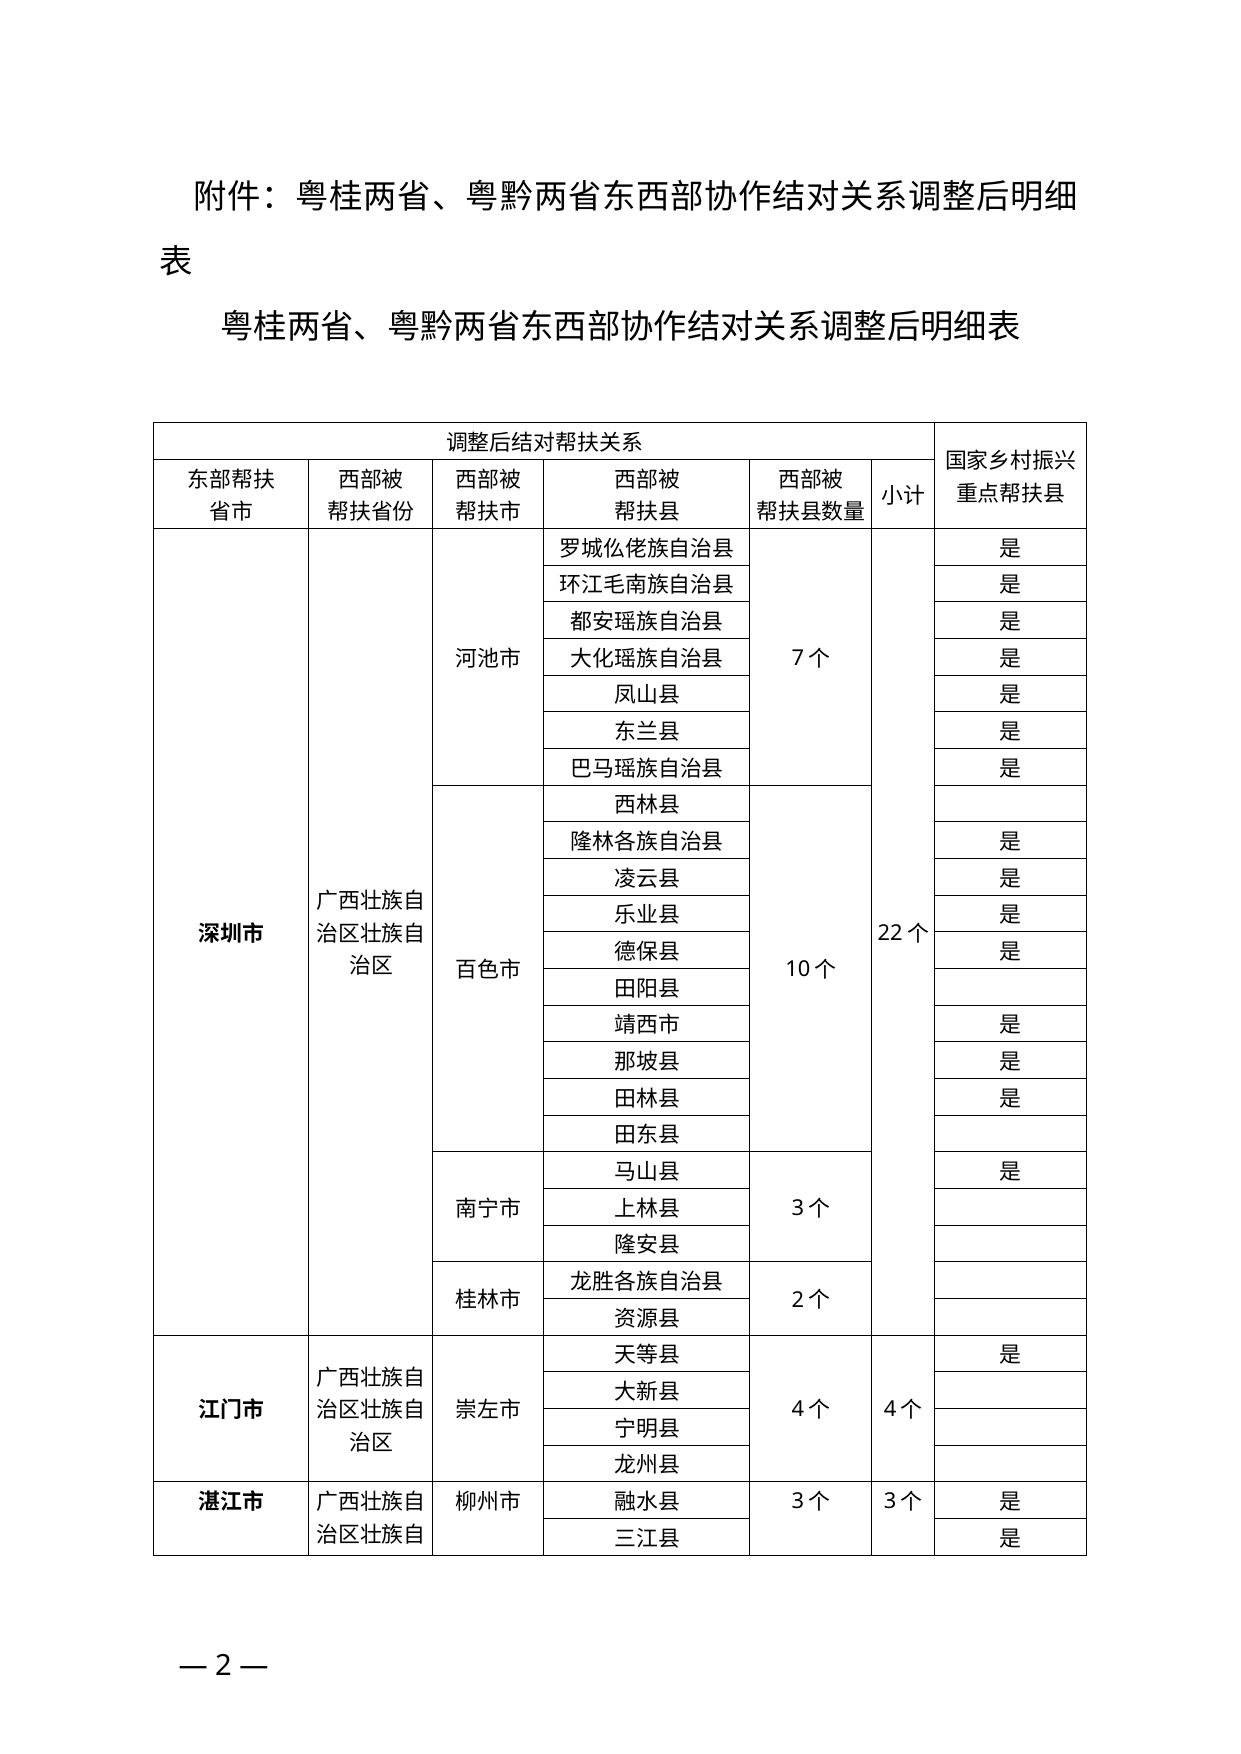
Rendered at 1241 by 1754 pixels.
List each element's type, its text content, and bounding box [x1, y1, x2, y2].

table_cell 江门市 [154, 1336, 308, 1481]
table_cell 是 [935, 1079, 1086, 1114]
table_cell 资源县 [544, 1299, 749, 1334]
table_cell 西部被 帮扶县数量 [750, 460, 871, 528]
table_cell 是 [935, 566, 1086, 601]
table_cell [935, 1116, 1086, 1151]
table_cell 4个 [872, 1336, 934, 1481]
table_cell 是 [935, 932, 1086, 968]
table_cell 西部被 帮扶市 [433, 460, 543, 528]
table_cell 东兰县 [544, 712, 749, 748]
table_cell 是 [935, 1152, 1086, 1188]
table_cell 是 [935, 529, 1086, 564]
table_cell 东部帮扶 省市 [154, 460, 308, 528]
table_cell 深圳市 [154, 529, 308, 1334]
table_cell 广西壮族自治区壮族自治区 [309, 529, 432, 1334]
table_cell 桂林市 [433, 1262, 543, 1334]
table_cell 是 [935, 712, 1086, 748]
table_cell [935, 1299, 1086, 1334]
table_cell [935, 1372, 1086, 1408]
table_cell 4个 [750, 1336, 871, 1481]
table_cell 西部被 帮扶省份 [309, 460, 432, 528]
table_cell 是 [935, 896, 1086, 931]
table_cell 田东县 [544, 1116, 749, 1151]
table_cell [935, 1409, 1086, 1444]
table_cell 是 [935, 639, 1086, 674]
table_cell 小计 [872, 460, 934, 528]
table_cell 田林县 [544, 1079, 749, 1114]
table_cell 上林县 [544, 1189, 749, 1224]
table_cell 凤山县 [544, 676, 749, 711]
table_cell 是 [935, 749, 1086, 784]
table_cell 10个 [750, 786, 871, 1151]
table_cell 22个 [872, 529, 934, 1334]
table_cell 都安瑶族自治县 [544, 602, 749, 638]
table_cell 3个 [872, 1482, 934, 1554]
table_header 调整后结对帮扶关系 [154, 423, 934, 459]
table_cell 湛江市 [154, 1482, 308, 1554]
table_cell 融水县 [544, 1482, 749, 1518]
table_cell 西部被 帮扶县 [544, 460, 749, 528]
table_cell 隆安县 [544, 1226, 749, 1261]
table_cell 3个 [750, 1152, 871, 1261]
table_cell 三江县 [544, 1519, 749, 1554]
table_cell 广西壮族自治区壮族自治区 [309, 1336, 432, 1481]
table_cell 德保县 [544, 932, 749, 968]
table_cell 柳州市 [433, 1482, 543, 1554]
table_cell 西林县 [544, 786, 749, 821]
table_cell 乐业县 [544, 896, 749, 931]
table_cell 是 [935, 1482, 1086, 1518]
table_cell 是 [935, 676, 1086, 711]
table_cell 天等县 [544, 1336, 749, 1371]
table_cell 南宁市 [433, 1152, 543, 1261]
table_cell 凌云县 [544, 859, 749, 894]
table_cell 2个 [750, 1262, 871, 1334]
table_cell 那坡县 [544, 1042, 749, 1078]
table_cell 崇左市 [433, 1336, 543, 1481]
table_header 国家乡村振兴重点帮扶县 [935, 423, 1086, 528]
table_cell 龙州县 [544, 1446, 749, 1481]
table_cell 广西壮族自治区壮族自治区 [309, 1482, 432, 1554]
table_cell 是 [935, 602, 1086, 638]
table_cell 是 [935, 1042, 1086, 1078]
table_cell 3个 [750, 1482, 871, 1554]
text 附件：粤桂两省、粤黔两省东西部协作结对关系调整后明细表 [159, 162, 1081, 292]
table_cell 田阳县 [544, 969, 749, 1004]
table_cell [935, 1226, 1086, 1261]
table_cell [935, 1189, 1086, 1224]
table_cell [935, 1262, 1086, 1298]
table_cell 龙胜各族自治县 [544, 1262, 749, 1298]
table_cell 大化瑶族自治县 [544, 639, 749, 674]
table_cell 宁明县 [544, 1409, 749, 1444]
table_cell 是 [935, 1336, 1086, 1371]
table_cell 是 [935, 1519, 1086, 1554]
table_cell 7个 [750, 529, 871, 784]
table_cell 是 [935, 1006, 1086, 1041]
table_cell 河池市 [433, 529, 543, 784]
text 粤桂两省、粤黔两省东西部协作结对关系调整后明细表 [159, 292, 1081, 357]
table_cell 环江毛南族自治县 [544, 566, 749, 601]
table_cell 是 [935, 822, 1086, 858]
table_cell 隆林各族自治县 [544, 822, 749, 858]
table_cell 靖西市 [544, 1006, 749, 1041]
table_cell [935, 969, 1086, 1004]
table_cell [935, 1446, 1086, 1481]
table_cell 巴马瑶族自治县 [544, 749, 749, 784]
table_cell 马山县 [544, 1152, 749, 1188]
table_cell [935, 786, 1086, 821]
table_cell 大新县 [544, 1372, 749, 1408]
table_cell 百色市 [433, 786, 543, 1151]
table_cell 是 [935, 859, 1086, 894]
table_cell 罗城仫佬族自治县 [544, 529, 749, 564]
